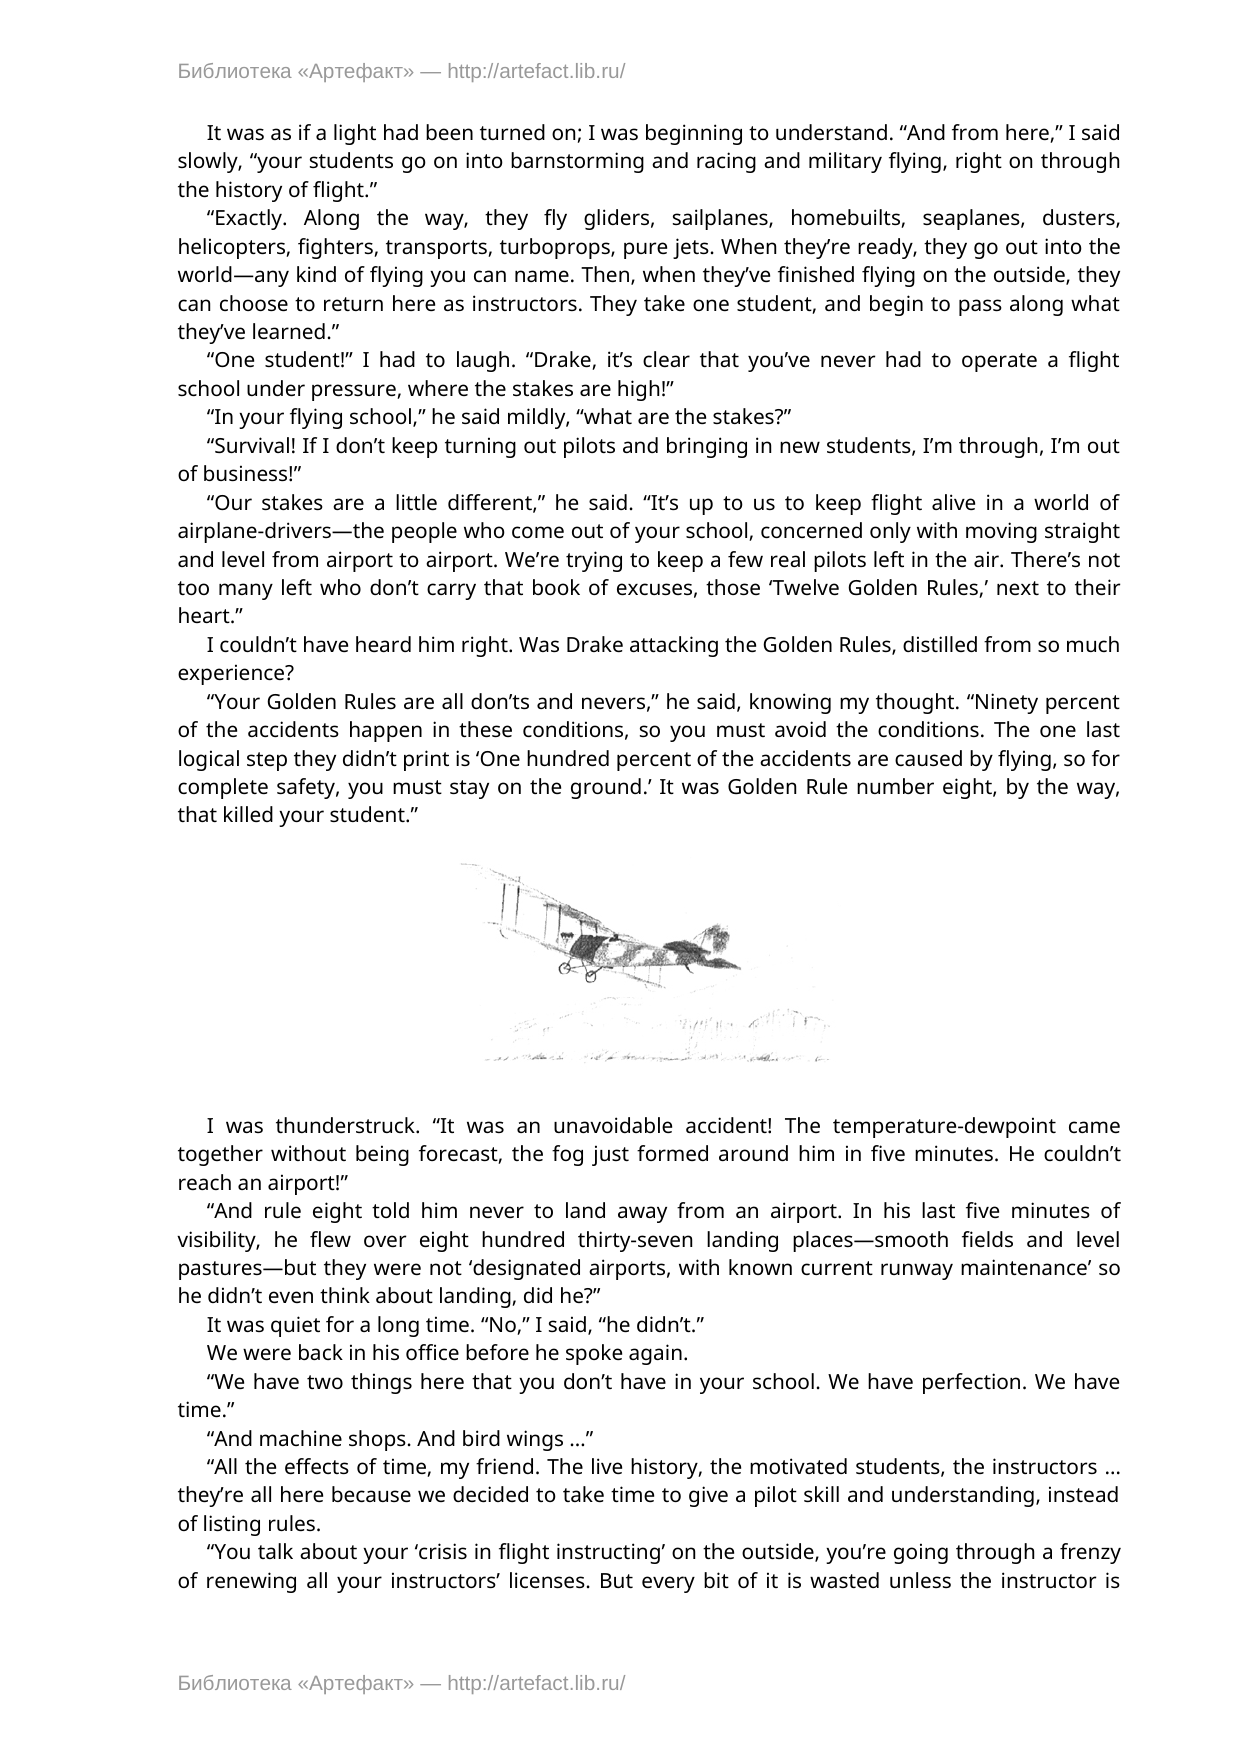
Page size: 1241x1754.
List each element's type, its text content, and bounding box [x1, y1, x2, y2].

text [177, 1537, 1122, 1594]
text I couldn’t have heard him right. Was Drake attacking the Golden Rules, distilled from so much experience? [177, 630, 1122, 687]
text “In your flying school,” he said mildly, “what are the stakes?” [177, 402, 1122, 431]
text “And rule eight told him never to land away from an airport. In his last five minutes of visibility, he flew over eight hundred thirty-seven landing places—smooth fields and level pastures—but they were not ‘designated airports, with known current runway maintenance’ so he didn’t even think about landing, did he?” [177, 1196, 1122, 1310]
text “All the effects of time, my friend. The live history, the motivated students, the instructors … they’re all here because we decided to take time to give a pilot skill and understanding, instead of listing rules. [177, 1452, 1122, 1537]
text “One student!” I had to laugh. “Drake, it’s clear that you’ve never had to operate a flight school under pressure, where the stakes are high!” [177, 346, 1122, 402]
picture [459, 857, 841, 1083]
text “Our stakes are a little different,” he said. “It’s up to us to keep flight alive in a world of airplane-drivers—the people who come out of your school, concerned only with moving straight and level from airport to airport. We’re trying to keep a few real pilots left in the air. There’s not too many left who don’t carry that book of excuses, those ‘Twelve Golden Rules,’ next to their heart.” [177, 488, 1122, 630]
text “Your Golden Rules are all don’ts and nevers,” he said, knowing my thought. “Ninety percent of the accidents happen in these conditions, so you must avoid the conditions. The one last logical step they didn’t print is ‘One hundred percent of the accidents are caused by flying, so for complete safety, you must stay on the ground.’ It was Golden Rule number eight, by the way, that killed your student.” [177, 687, 1122, 829]
text We were back in his office before he spoke again. [177, 1338, 1122, 1367]
text “And machine shops. And bird wings …” [177, 1424, 1122, 1452]
text I was thunderstruck. “It was an unavoidable accident! The temperature-dewpoint came together without being forecast, the fog just formed around him in five minutes. He couldn’t reach an airport!” [177, 1111, 1122, 1196]
text “Exactly. Along the way, they fly gliders, sailplanes, homebuilts, seaplanes, dusters, helicopters, fighters, transports, turboprops, pure jets. When they’re ready, they go out into the world—any kind of flying you can name. Then, when they’ve finished flying on the outside, they can choose to return here as instructors. They take one student, and begin to pass along what they’ve learned.” [177, 203, 1122, 346]
text “Survival! If I don’t keep turning out pilots and bringing in new students, I’m through, I’m out of business!” [177, 431, 1122, 488]
text It was as if a light had been turned on; I was beginning to understand. “And from here,” I said slowly, “your students go on into barnstorming and racing and military flying, right on through the history of flight.” [177, 118, 1122, 203]
text “We have two things here that you don’t have in your school. We have perfection. We have time.” [177, 1367, 1122, 1424]
text It was quiet for a long time. “No,” I said, “he didn’t.” [177, 1310, 1122, 1338]
